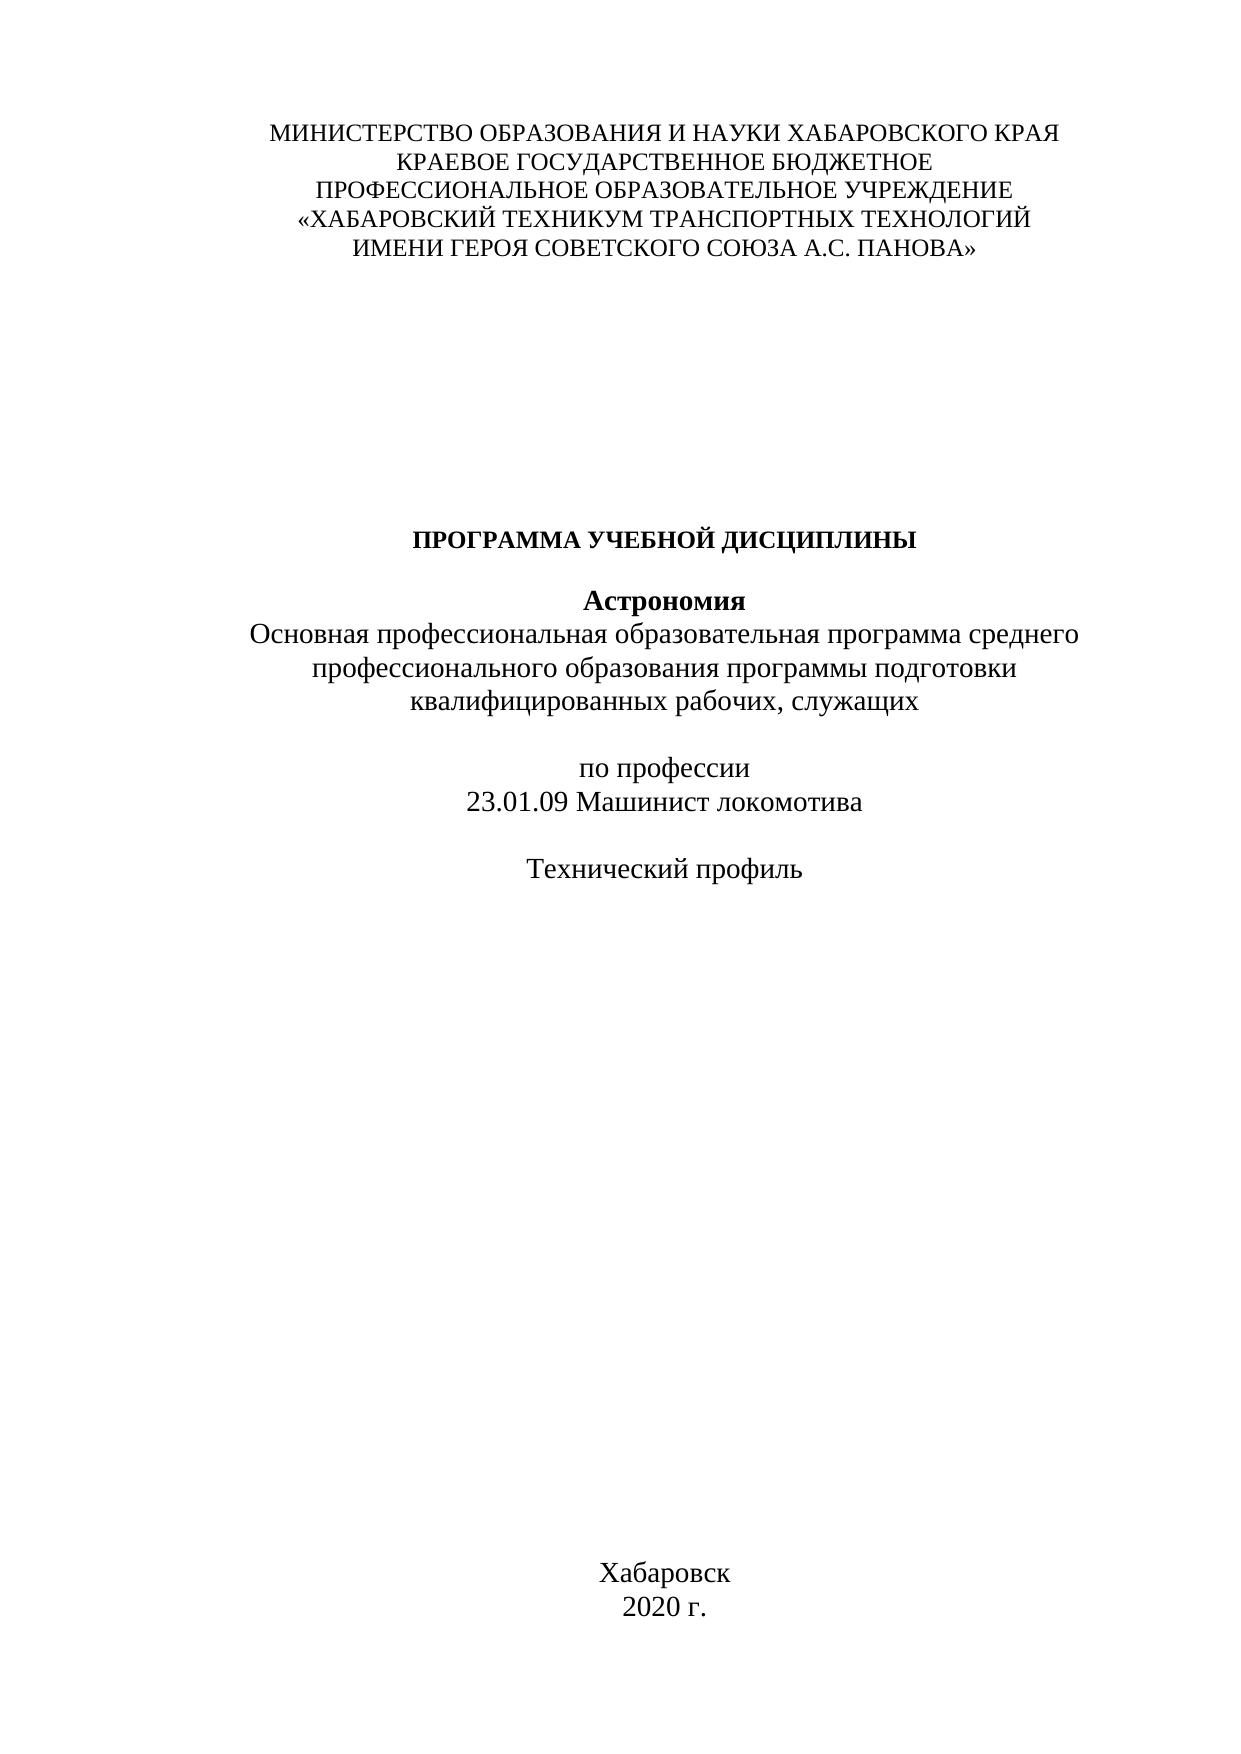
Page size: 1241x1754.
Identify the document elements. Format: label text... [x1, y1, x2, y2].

text Астрономия [177, 583, 1152, 616]
text Хабаровск [177, 1556, 1152, 1589]
text квалифицированных рабочих, служащих [177, 683, 1152, 717]
text Основная профессиональная образовательная программа среднего профессионального образования программы подготовки [177, 616, 1152, 683]
text ПРОФЕССИОНАЛЬНОЕ ОБРАЗОВАТЕЛЬНОЕ УЧРЕЖДЕНИЕ [177, 176, 1152, 204]
text МИНИСТЕРСТВО ОБРАЗОВАНИЯ И НАУКИ ХАБАРОВСКОГО КРАЯ [177, 118, 1152, 147]
text КРАЕВОЕ ГОСУДАРСТВЕННОЕ БЮДЖЕТНОЕ [177, 147, 1152, 176]
text ПРОГРАММА УЧЕБНОЙ ДИСЦИПЛИНЫ [177, 525, 1152, 554]
text Технический профиль [177, 851, 1152, 885]
text по профессии [177, 751, 1152, 784]
text «ХАБАРОВСКИЙ ТЕХНИКУМ ТРАНСПОРТНЫХ ТЕХНОЛОГИЙ [177, 204, 1152, 233]
text 23.01.09 Машинист локомотива [177, 784, 1152, 818]
text ИМЕНИ ГЕРОЯ СОВЕТСКОГО СОЮЗА А.С. ПАНОВА» [177, 233, 1152, 262]
text 2020 г. [177, 1589, 1152, 1623]
